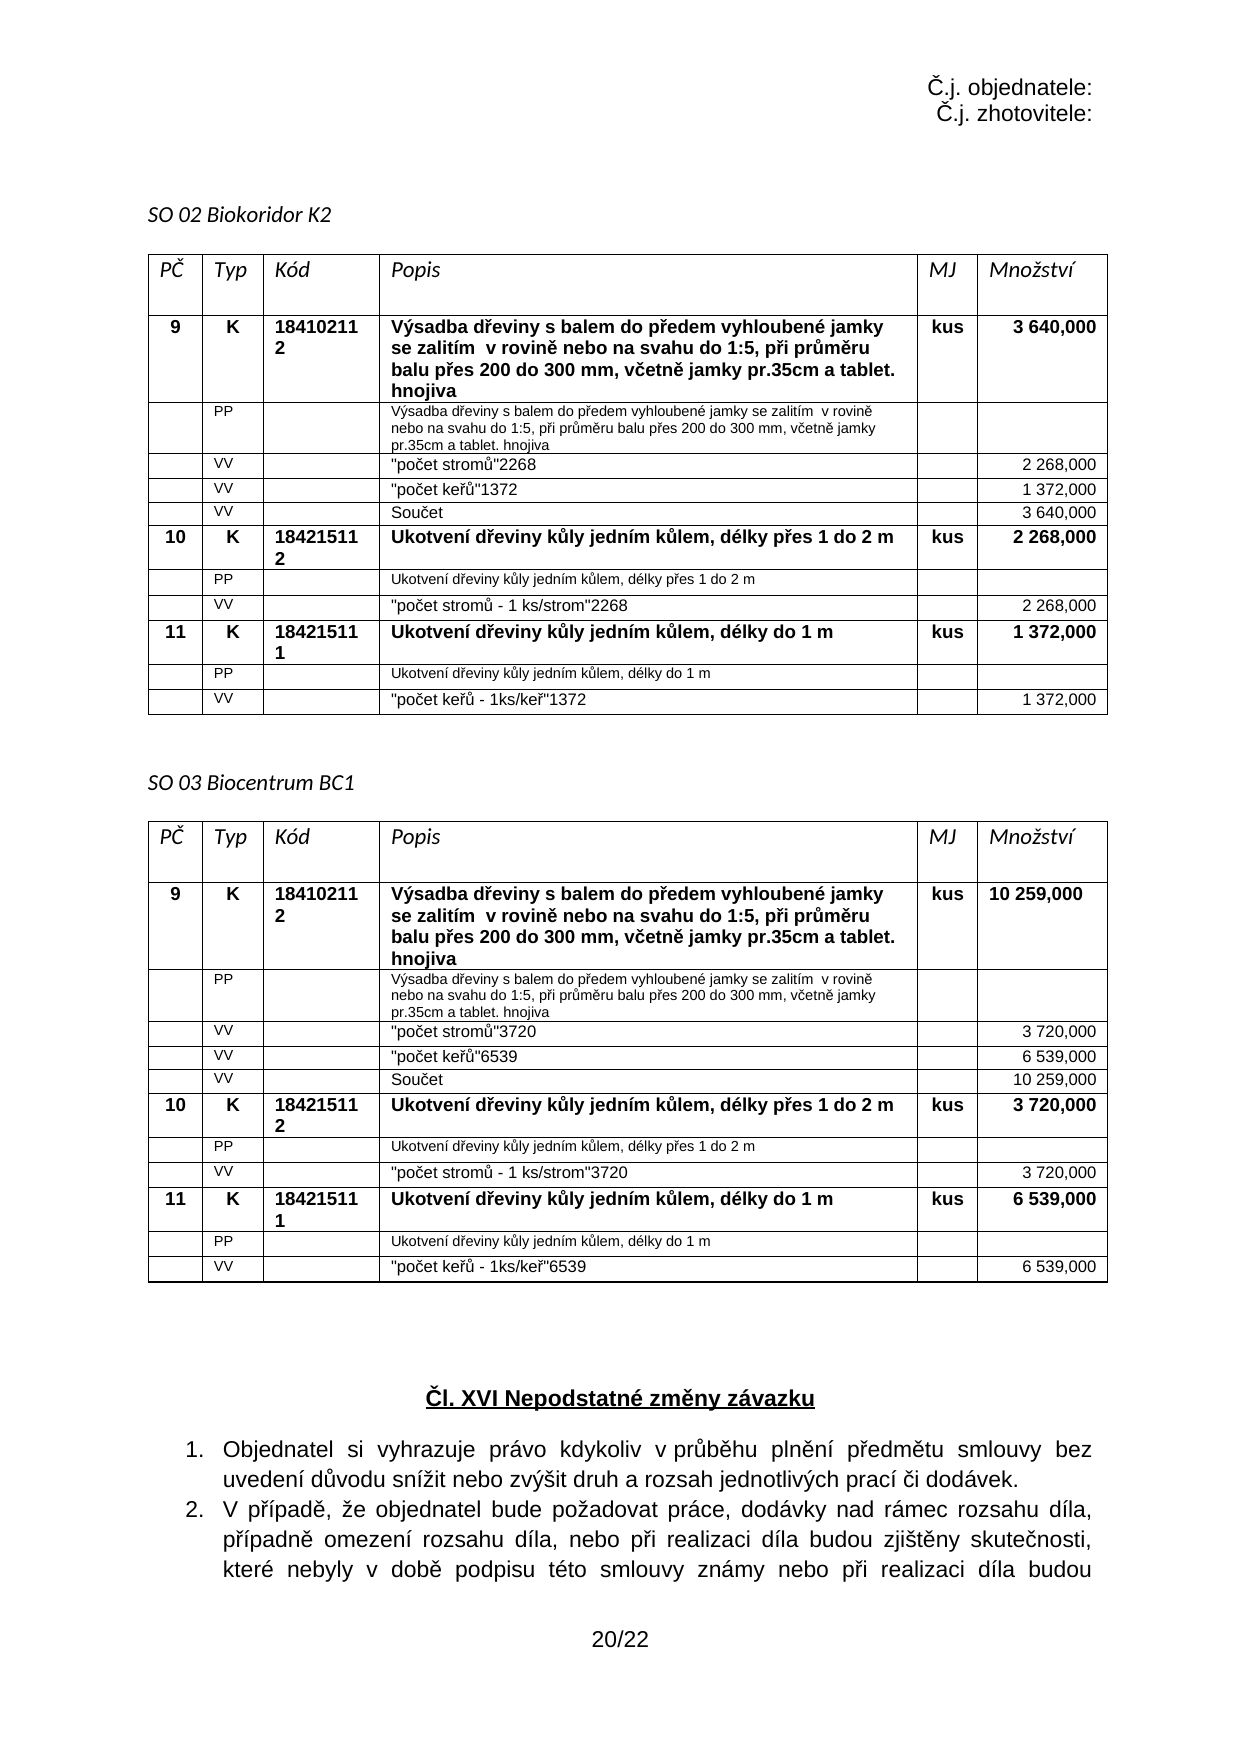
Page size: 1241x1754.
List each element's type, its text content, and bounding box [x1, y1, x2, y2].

table_cell [978, 970, 1107, 1021]
table_cell 2 268,000 [978, 526, 1107, 569]
table_cell [918, 454, 977, 478]
table_cell VV [203, 1163, 263, 1187]
table_cell "počet keřů"6539 [380, 1047, 917, 1069]
table_cell [149, 1163, 202, 1187]
table_cell [264, 690, 379, 714]
table_cell [264, 454, 379, 478]
table_cell Ukotvení dřeviny kůly jedním kůlem, délky do 1 m [380, 1188, 917, 1231]
table_cell [918, 1070, 977, 1093]
table_cell [149, 1257, 202, 1281]
table_cell [978, 570, 1107, 594]
table_cell 10 259,000 [978, 883, 1107, 969]
table_cell [918, 1257, 977, 1281]
table_cell Ukotvení dřeviny kůly jedním kůlem, délky do 1 m [380, 1232, 917, 1256]
table_header Popis [380, 255, 917, 314]
table_header Kód [264, 255, 379, 314]
table_cell [264, 1257, 379, 1281]
table_cell [264, 503, 379, 525]
table_header MJ [918, 822, 977, 882]
table_cell K [203, 1188, 263, 1231]
table_cell 10 [149, 1094, 202, 1137]
table_cell [149, 1047, 202, 1069]
table_cell 3 720,000 [978, 1163, 1107, 1187]
table_cell [918, 570, 977, 594]
table_cell 184215111 [264, 1188, 379, 1231]
table_cell 10 [149, 526, 202, 569]
table_header Množství [978, 255, 1107, 314]
table_cell 1 372,000 [978, 479, 1107, 502]
table_cell [149, 665, 202, 689]
table_cell [264, 1022, 379, 1046]
list Objednatel si vyhrazuje právo kdykoliv v průběhu plnění předmětu smlouvy bez uvedení důvodu snížit nebo zvýšit druh a rozsah jednotlivých prací či dodávek. [185, 1436, 1093, 1492]
table_cell 3 640,000 [978, 503, 1107, 525]
table_header Popis [380, 822, 917, 882]
table_cell [264, 665, 379, 689]
table_cell [918, 665, 977, 689]
table_cell [918, 479, 977, 502]
table_cell [264, 1163, 379, 1187]
table_cell 184215112 [264, 526, 379, 569]
table_cell 11 [149, 1188, 202, 1231]
table_cell Ukotvení dřeviny kůly jedním kůlem, délky přes 1 do 2 m [380, 1094, 917, 1137]
table_cell VV [203, 596, 263, 619]
table_cell kus [918, 1188, 977, 1231]
table_cell 11 [149, 621, 202, 664]
table_cell "počet stromů - 1 ks/strom"3720 [380, 1163, 917, 1187]
table_header Kód [264, 822, 379, 882]
table_cell [264, 479, 379, 502]
table_cell K [203, 1094, 263, 1137]
table_cell VV [203, 1257, 263, 1281]
table_cell [264, 970, 379, 1021]
table_cell [264, 1070, 379, 1093]
table_cell VV [203, 503, 263, 525]
table_cell Ukotvení dřeviny kůly jedním kůlem, délky do 1 m [380, 665, 917, 689]
table_cell Součet [380, 1070, 917, 1093]
table_cell PP [203, 665, 263, 689]
table_cell 10 259,000 [978, 1070, 1107, 1093]
table_cell "počet stromů"2268 [380, 454, 917, 478]
table_cell 6 539,000 [978, 1188, 1107, 1231]
table_cell 3 720,000 [978, 1094, 1107, 1137]
table_cell [264, 1047, 379, 1069]
table_cell kus [918, 526, 977, 569]
text SO 02 Biokoridor K2 [148, 201, 1093, 229]
table_cell [149, 454, 202, 478]
table_cell [264, 596, 379, 619]
table_header PČ [149, 822, 202, 882]
table_cell 9 [149, 316, 202, 402]
table_cell Ukotvení dřeviny kůly jedním kůlem, délky přes 1 do 2 m [380, 526, 917, 569]
table_cell [978, 1232, 1107, 1256]
table_cell K [203, 316, 263, 402]
text SO 03 Biocentrum BC1 [148, 768, 1093, 796]
table_cell 9 [149, 883, 202, 969]
table_cell [149, 570, 202, 594]
table_cell [918, 503, 977, 525]
table_cell VV [203, 1022, 263, 1046]
table_cell K [203, 883, 263, 969]
table_cell Ukotvení dřeviny kůly jedním kůlem, délky do 1 m [380, 621, 917, 664]
table_cell [149, 596, 202, 619]
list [185, 1496, 1093, 1583]
table_cell [264, 403, 379, 453]
table_cell "počet keřů - 1ks/keř"1372 [380, 690, 917, 714]
table_cell "počet keřů"1372 [380, 479, 917, 502]
table_cell kus [918, 621, 977, 664]
table_cell kus [918, 316, 977, 402]
table_cell [978, 665, 1107, 689]
table_cell VV [203, 454, 263, 478]
table_cell 3 720,000 [978, 1022, 1107, 1046]
table_cell K [203, 621, 263, 664]
table_cell [149, 970, 202, 1021]
table_cell Ukotvení dřeviny kůly jedním kůlem, délky přes 1 do 2 m [380, 570, 917, 594]
table_cell [264, 570, 379, 594]
table_cell [149, 690, 202, 714]
table_cell [264, 1138, 379, 1162]
table_cell [918, 690, 977, 714]
table_cell PP [203, 1232, 263, 1256]
table_cell [149, 503, 202, 525]
table_cell [149, 1232, 202, 1256]
table_cell VV [203, 1070, 263, 1093]
table_cell 2 268,000 [978, 596, 1107, 619]
table_cell kus [918, 883, 977, 969]
table_cell [264, 1232, 379, 1256]
table_cell [918, 1022, 977, 1046]
table_cell 184215111 [264, 621, 379, 664]
table_header MJ [918, 255, 977, 314]
table_cell 6 539,000 [978, 1047, 1107, 1069]
table_cell "počet stromů - 1 ks/strom"2268 [380, 596, 917, 619]
table_cell [918, 1232, 977, 1256]
table_cell [978, 1138, 1107, 1162]
table_cell [918, 1163, 977, 1187]
table_cell [149, 1138, 202, 1162]
table_cell [149, 1070, 202, 1093]
table_cell 1 372,000 [978, 621, 1107, 664]
table_cell Ukotvení dřeviny kůly jedním kůlem, délky přes 1 do 2 m [380, 1138, 917, 1162]
table_cell [918, 403, 977, 453]
table_cell PP [203, 570, 263, 594]
text Čl. XVI Nepodstatné změny závazku [148, 1384, 1093, 1411]
table_cell PP [203, 403, 263, 453]
table_cell PP [203, 970, 263, 1021]
table_cell PP [203, 1138, 263, 1162]
table_header Množství [978, 822, 1107, 882]
table_cell Součet [380, 503, 917, 525]
table_cell [149, 479, 202, 502]
table_cell 184102112 [264, 316, 379, 402]
table_cell [149, 403, 202, 453]
table_cell [978, 403, 1107, 453]
table_header Typ [203, 255, 263, 314]
table_cell [918, 970, 977, 1021]
table_cell 3 640,000 [978, 316, 1107, 402]
table_header Typ [203, 822, 263, 882]
table_cell kus [918, 1094, 977, 1137]
table_cell "počet keřů - 1ks/keř"6539 [380, 1257, 917, 1281]
table_cell [918, 1047, 977, 1069]
table_cell 1 372,000 [978, 690, 1107, 714]
table_cell [918, 596, 977, 619]
table_cell 2 268,000 [978, 454, 1107, 478]
table_cell K [203, 526, 263, 569]
table_cell VV [203, 1047, 263, 1069]
table_cell VV [203, 479, 263, 502]
table_cell 184102112 [264, 883, 379, 969]
table_header PČ [149, 255, 202, 314]
table_cell [918, 1138, 977, 1162]
table_cell [149, 1022, 202, 1046]
table_cell "počet stromů"3720 [380, 1022, 917, 1046]
table_cell VV [203, 690, 263, 714]
table_cell 6 539,000 [978, 1257, 1107, 1281]
table_cell 184215112 [264, 1094, 379, 1137]
